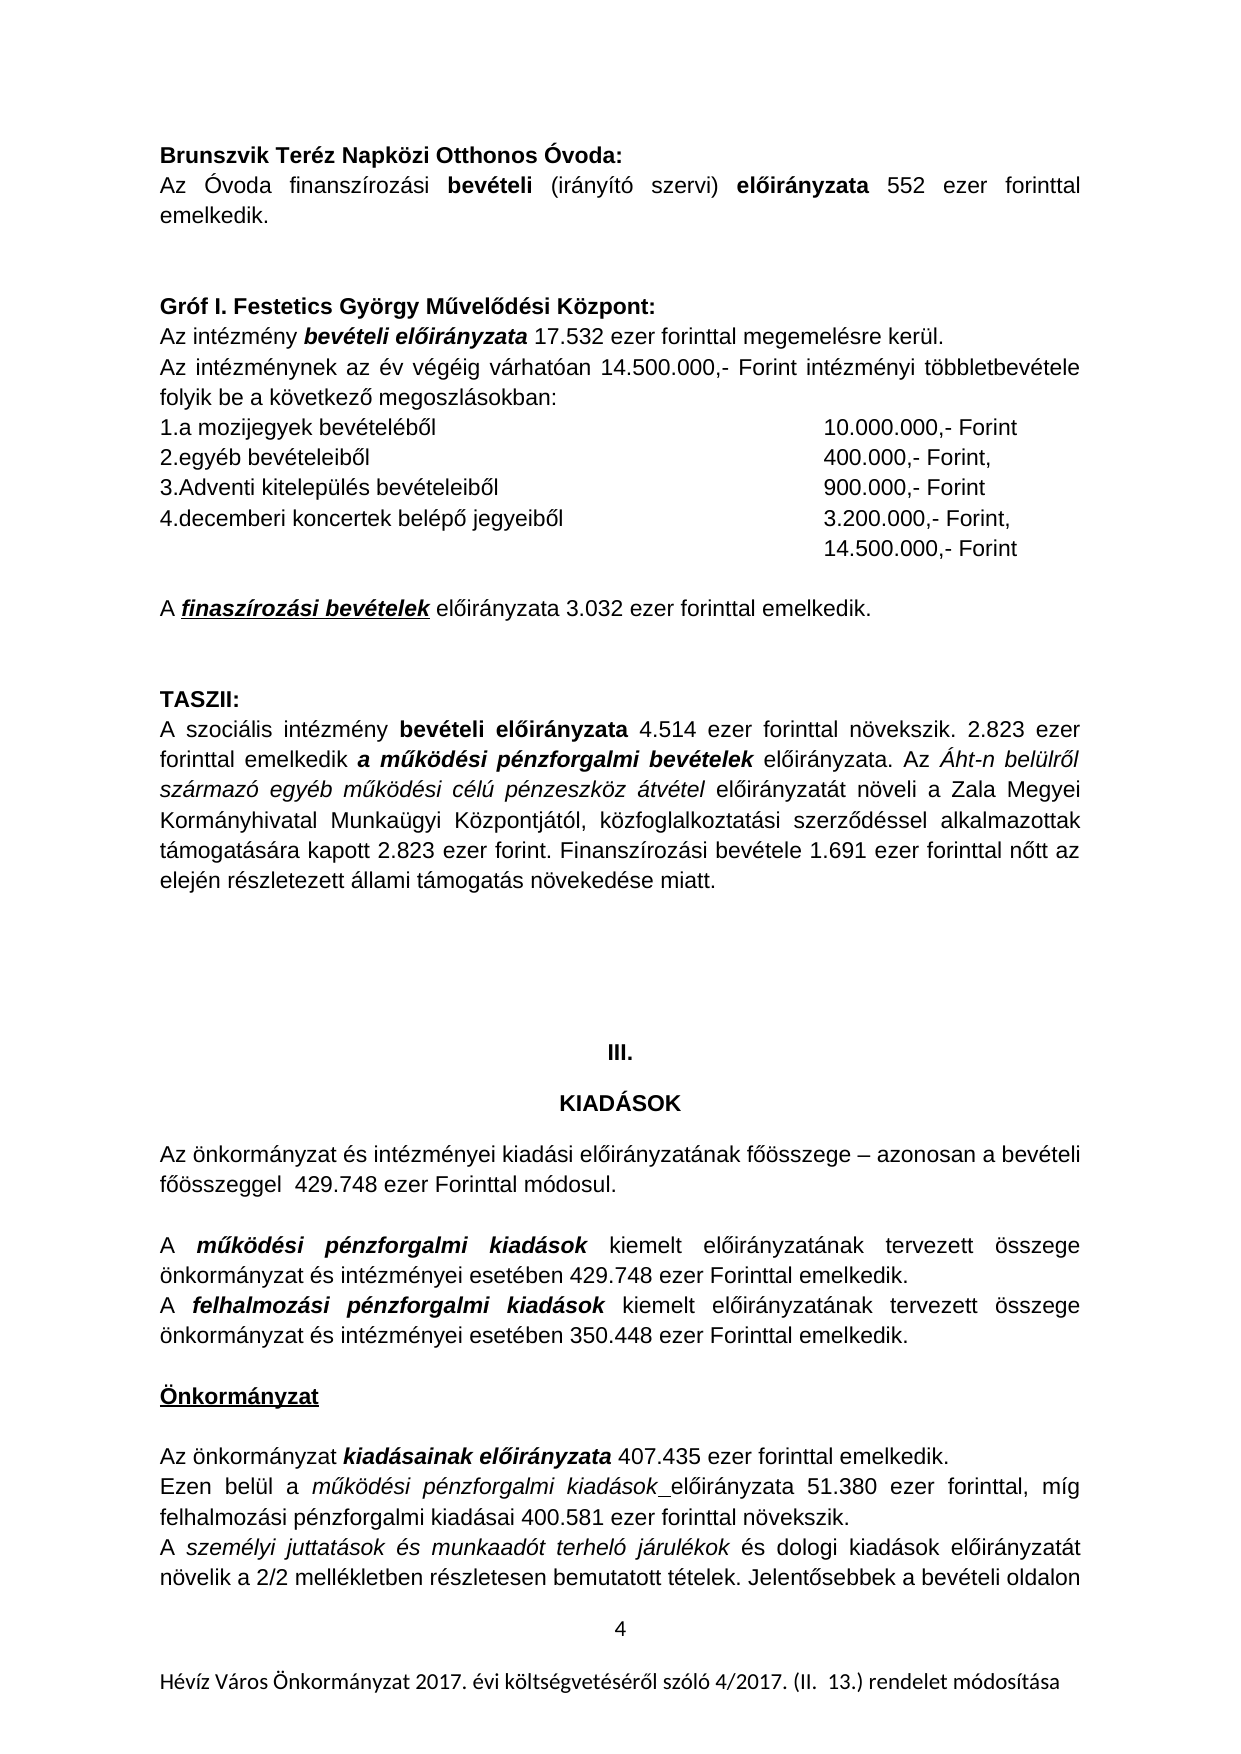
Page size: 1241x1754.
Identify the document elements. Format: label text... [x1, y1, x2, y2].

text 1.a mozijegyek bevételéből 10.000.000,- Forint [159, 414, 1081, 440]
text Az Óvoda finanszírozási bevételi (irányító szervi) előirányzata 552 ezer forinttal emelkedik. [159, 172, 1081, 229]
text 14.500.000,- Forint [159, 535, 1081, 561]
text A felhalmozási pénzforgalmi kiadások kiemelt előirányzatának tervezett összege önkormányzat és intézményei esetében 350.448 ezer Forinttal emelkedik. [159, 1292, 1081, 1348]
text Gróf I. Festetics György Művelődési Központ: [159, 293, 1081, 319]
text Az intézménynek az év végéig várhatóan 14.500.000,- Forint intézményi többletbevétele folyik be a következő megoszlásokban: [159, 353, 1081, 410]
text 3.Adventi kitelepülés bevételeiből 900.000,- Forint [159, 474, 1081, 501]
text Az önkormányzat kiadásainak előirányzata 407.435 ezer forinttal emelkedik. [159, 1443, 1081, 1469]
text Önkormányzat [159, 1383, 1081, 1409]
text A szociális intézmény bevételi előirányzata 4.514 ezer forinttal növekszik. 2.823 ezer forinttal emelkedik a működési pénzforgalmi bevételek előirányzata. Az Áht-n belülről származó egyéb működési célú pénzeszköz átvétel előirányzatát növeli a Zala Megyei Kormányhivatal Munkaügyi Központjától, közfoglalkoztatási szerződéssel alkalmazottak támogatására kapott 2.823 ezer forint. Finanszírozási bevétele 1.691 ezer forinttal nőtt az elején részletezett állami támogatás növekedése miatt. [159, 716, 1081, 893]
text Ezen belül a működési pénzforgalmi kiadások előirányzata 51.380 ezer forinttal, míg felhalmozási pénzforgalmi kiadásai 400.581 ezer forinttal növekszik. [159, 1473, 1081, 1530]
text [159, 1534, 1081, 1590]
text 2.egyéb bevételeiből 400.000,- Forint, [159, 444, 1081, 470]
text Brunszvik Teréz Napközi Otthonos Óvoda: [159, 142, 1081, 168]
text Az önkormányzat és intézményei kiadási előirányzatának főösszege – azonosan a bevételi főösszeggel 429.748 ezer Forinttal módosul. [159, 1141, 1081, 1197]
text KIADÁSOK [159, 1090, 1081, 1116]
text 4.decemberi koncertek belépő jegyeiből 3.200.000,- Forint, [159, 504, 1081, 531]
text A finaszírozási bevételek előirányzata 3.032 ezer forinttal emelkedik. [159, 595, 1081, 621]
text TASZII: [159, 686, 1081, 712]
text Az intézmény bevételi előirányzata 17.532 ezer forinttal megemelésre kerül. [159, 323, 1081, 349]
text III. [159, 1039, 1081, 1065]
text A működési pénzforgalmi kiadások kiemelt előirányzatának tervezett összege önkormányzat és intézményei esetében 429.748 ezer Forinttal emelkedik. [159, 1232, 1081, 1288]
